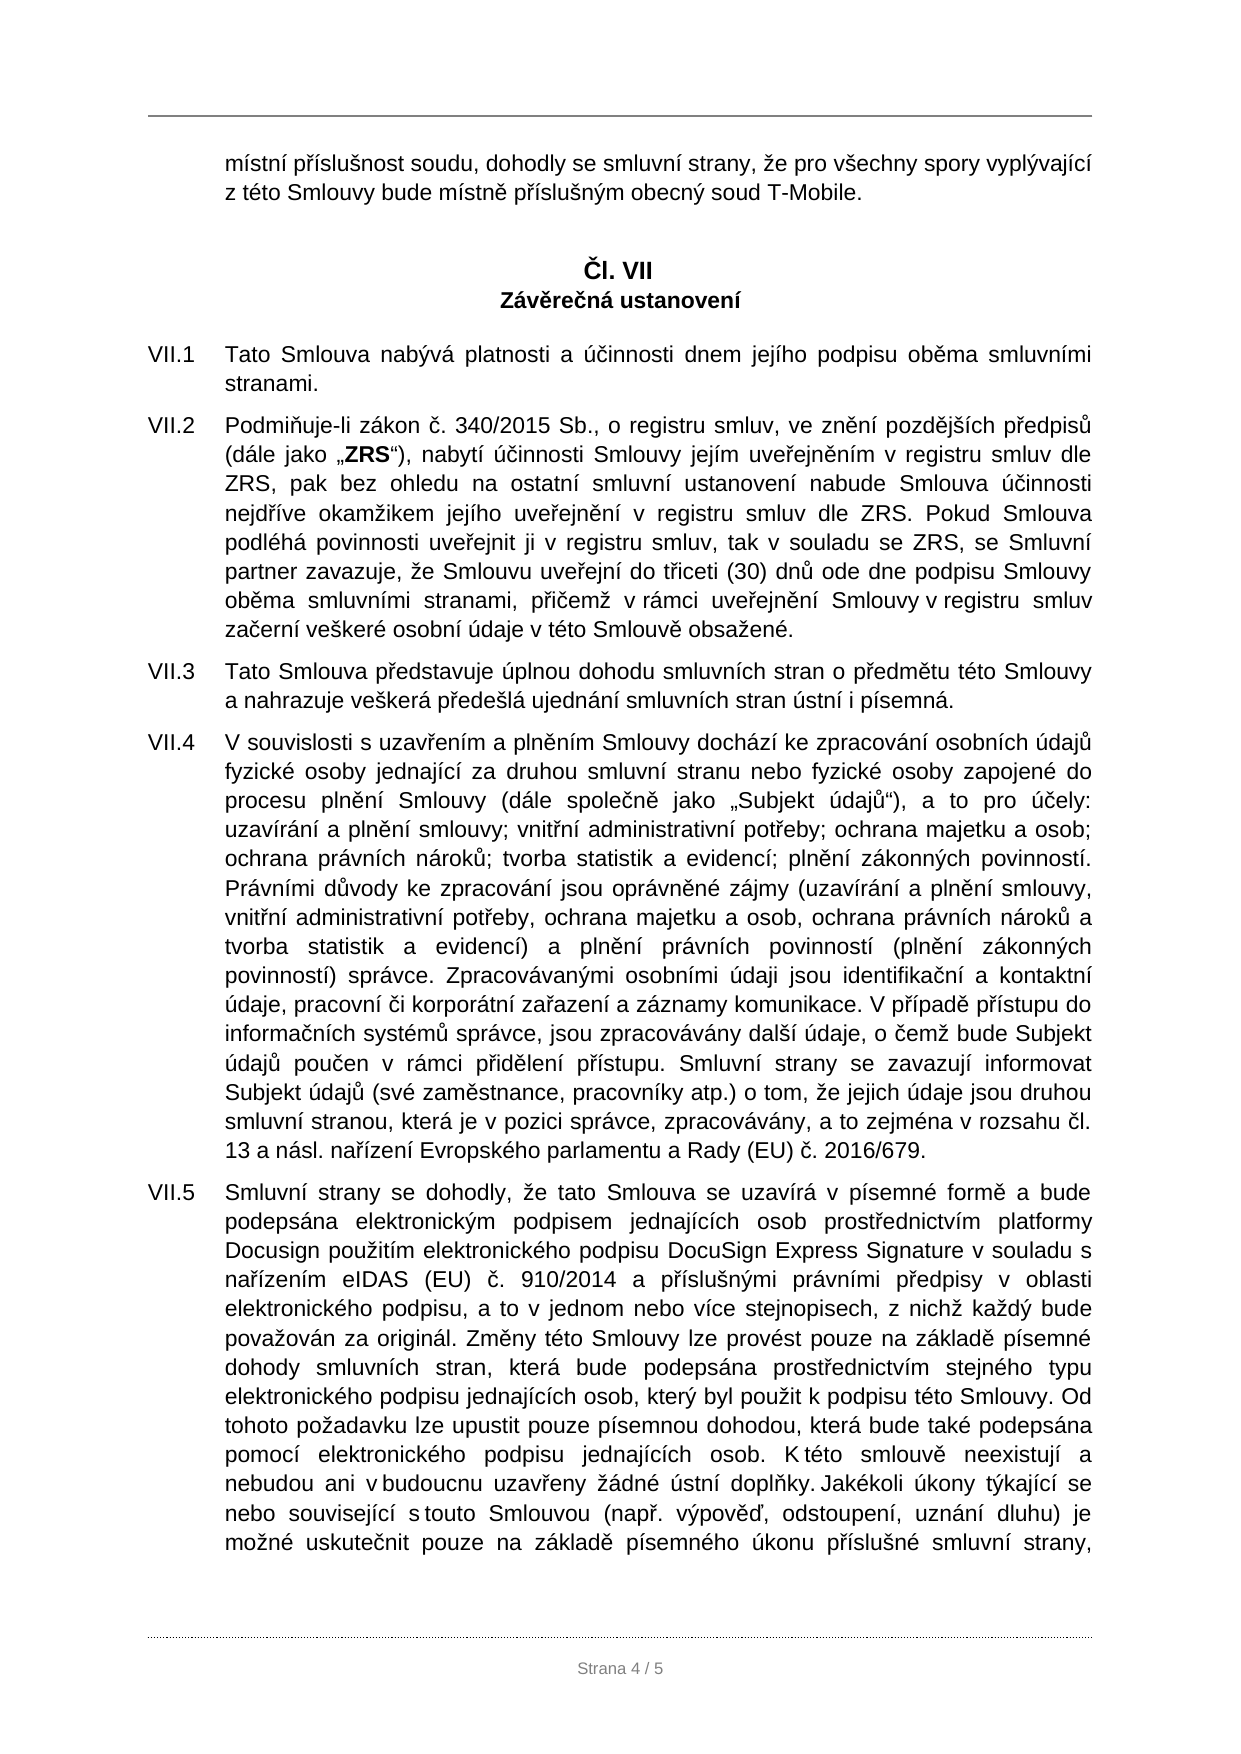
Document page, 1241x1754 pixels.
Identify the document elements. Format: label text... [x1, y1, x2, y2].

list Tato Smlouva nabývá platnosti a účinnosti dnem jejího podpisu oběma smluvními stranami. [148, 339, 1092, 398]
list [148, 1177, 1092, 1556]
text Závěrečná ustanovení [148, 256, 1092, 314]
list V souvislosti s uzavřením a plněním Smlouvy dochází ke zpracování osobních údajů fyzické osoby jednající za druhou smluvní stranu nebo fyzické osoby zapojené do procesu plnění Smlouvy (dále společně jako „Subjekt údajů“), a to pro účely: uzavírání a plnění smlouvy; vnitřní administrativní potřeby; ochrana majetku a osob; ochrana právních nároků; tvorba statistik a evidencí; plnění zákonných povinností. Právními důvody ke zpracování jsou oprávněné zájmy (uzavírání a plnění smlouvy, vnitřní administrativní potřeby, ochrana majetku a osob, ochrana právních nároků a tvorba statistik a evidencí) a plnění právních povinností (plnění zákonných povinností) správce. Zpracovávanými osobními údaji jsou identifikační a kontaktní údaje, pracovní či korporátní zařazení a záznamy komunikace. V případě přístupu do informačních systémů správce, jsou zpracovávány další údaje, o čemž bude Subjekt údajů poučen v rámci přidělení přístupu. Smluvní strany se zavazují informovat Subjekt údajů (své zaměstnance, pracovníky atp.) o tom, že jejich údaje jsou druhou smluvní stranou, která je v pozici správce, zpracovávány, a to zejména v rozsahu čl. 13 a násl. nařízení Evropského parlamentu a Rady (EU) č. 2016/679. [148, 727, 1092, 1164]
list Podmiňuje-li zákon č. 340/2015 Sb., o registru smluv, ve znění pozdějších předpisů (dále jako „ZRS“), nabytí účinnosti Smlouvy jejím uveřejněním v registru smluv dle ZRS, pak bez ohledu na ostatní smluvní ustanovení nabude Smlouva účinnosti nejdříve okamžikem jejího uveřejnění v registru smluv dle ZRS. Pokud Smlouva podléhá povinnosti uveřejnit ji v registru smluv, tak v souladu se ZRS, se Smluvní partner zavazuje, že Smlouvu uveřejní do třiceti (30) dnů ode dne podpisu Smlouvy oběma smluvními stranami, přičemž v rámci uveřejnění Smlouvy v registru smluv začerní veškeré osobní údaje v této Smlouvě obsažené. [148, 410, 1092, 643]
list Tato Smlouva představuje úplnou dohodu smluvních stran o předmětu této Smlouvy a nahrazuje veškerá předešlá ujednání smluvních stran ústní i písemná. [148, 656, 1092, 714]
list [148, 148, 1092, 206]
